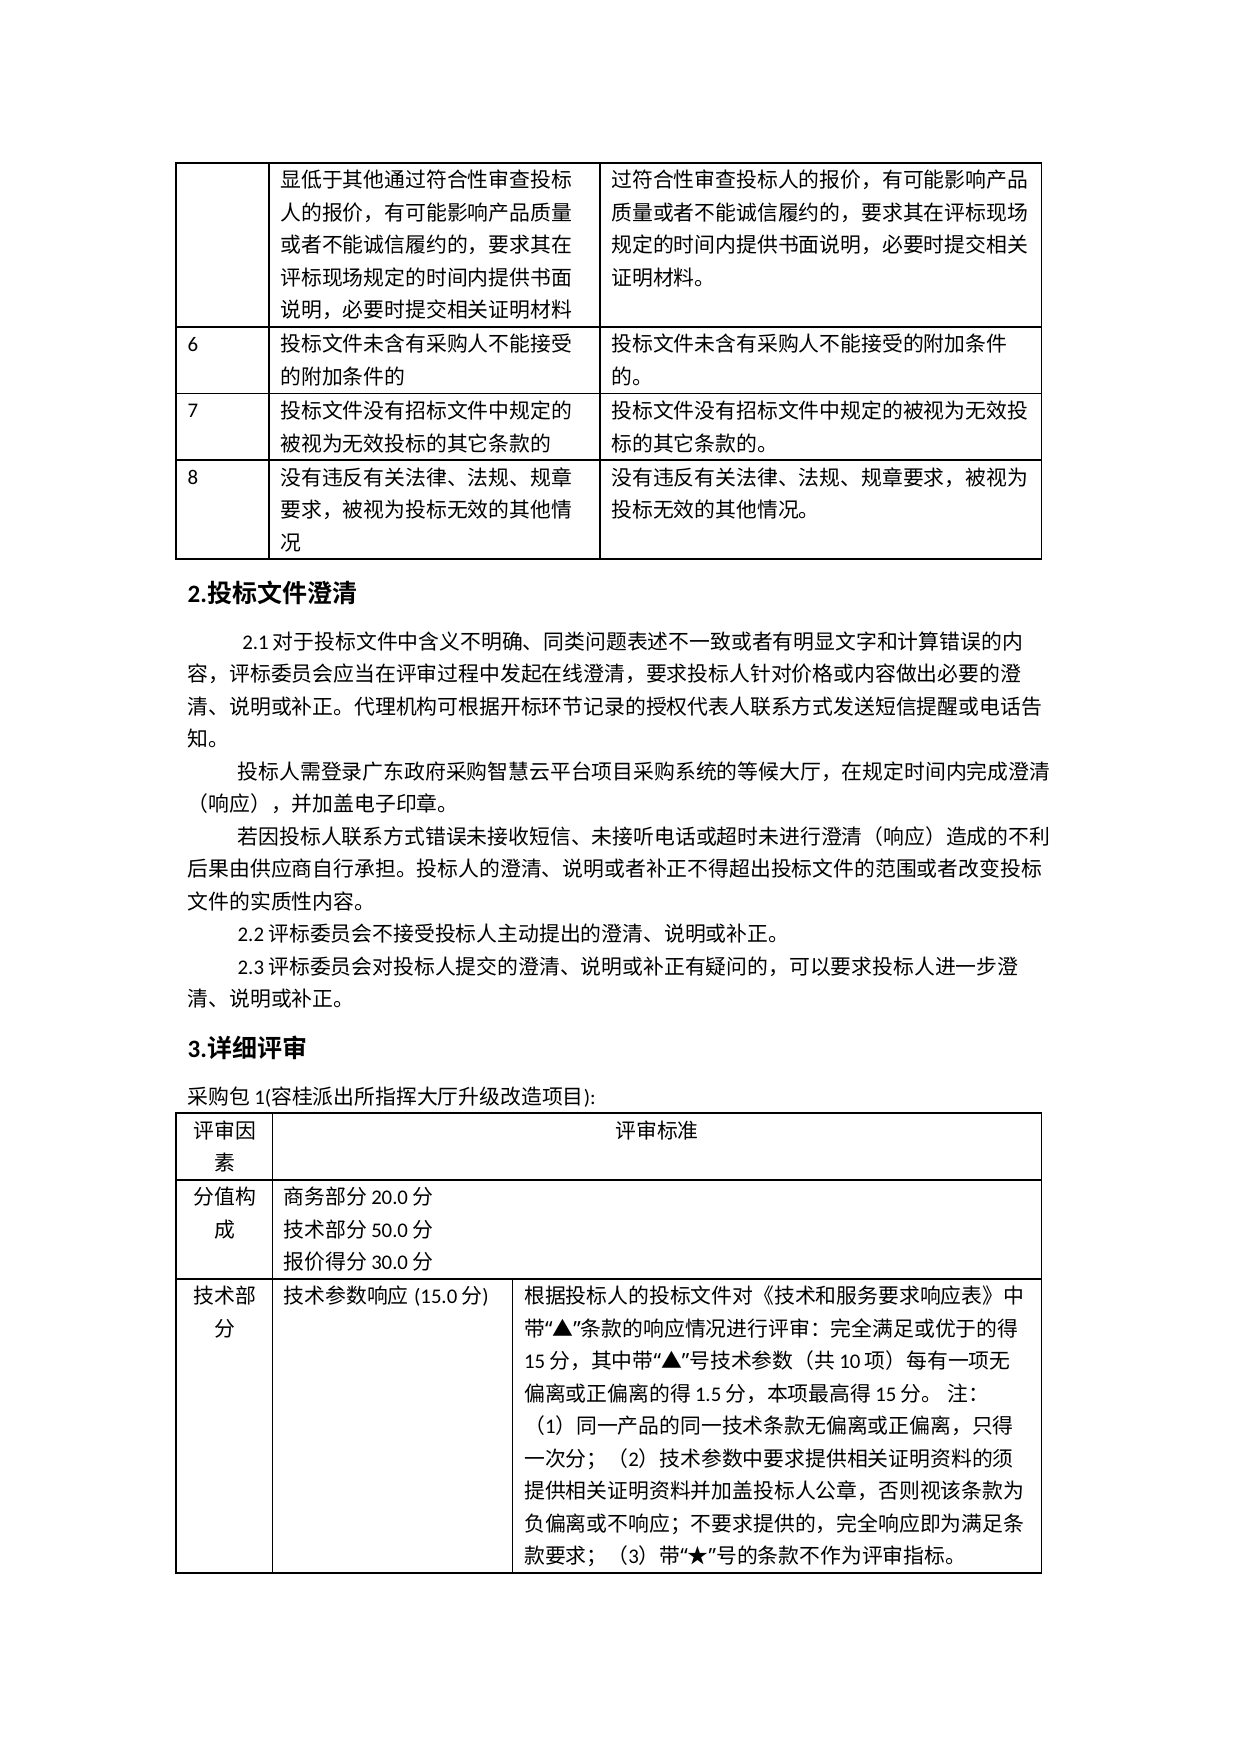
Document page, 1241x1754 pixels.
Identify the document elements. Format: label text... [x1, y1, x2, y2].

text 若因投标人联系方式错误未接收短信、未接听电话或超时未进行澄清（响应）造成的不利后果由供应商自行承担。投标人的澄清、说明或者补正不得超出投标文件的范围或者改变投标文件的实质性内容。 [187, 820, 1053, 917]
table_cell 8 [177, 461, 268, 558]
table_header 评审标准 [273, 1114, 1041, 1179]
text 2.2评标委员会不接受投标人主动提出的澄清、说明或补正。 [187, 917, 1053, 950]
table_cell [601, 164, 1041, 326]
table_cell 投标文件没有招标文件中规定的被视为无效投标的其它条款的。 [601, 394, 1041, 459]
table_cell 7 [177, 394, 268, 459]
table_cell 根据投标人的投标文件对《技术和服务要求响应表》中带“▲”条款的响应情况进行评审：完全满足或优于的得15分，其中带“▲”号技术参数（共10项）每有一项无偏离或正偏离的得1.5分，本项最高得15分。 注：（1）同一产品的同一技术条款无偏离或正偏离，只得一次分；（2）技术参数中要求提供相关证明资料的须提供相关证明资料并加盖投标人公章，否则视该条款为负偏离或不响应；不要求提供的，完全响应即为满足条款要求；（3）带“★”号的条款不作为评审指标。 [513, 1280, 1041, 1572]
table_cell 投标文件未含有采购人不能接受的附加条件的 [270, 328, 599, 393]
table_cell 商务部分20.0分 技术部分50.0分 报价得分30.0分 [273, 1181, 1041, 1278]
table_cell 分值构成 [177, 1181, 272, 1278]
table_cell 没有违反有关法律、法规、规章要求，被视为投标无效的其他情况。 [601, 461, 1041, 558]
text 2.3评标委员会对投标人提交的澄清、说明或补正有疑问的，可以要求投标人进一步澄清、说明或补正。 [187, 950, 1053, 1015]
table_cell 技术参数响应 (15.0分) [273, 1280, 512, 1572]
table_cell 投标文件未含有采购人不能接受的附加条件的。 [601, 328, 1041, 393]
text 采购包1(容桂派出所指挥大厅升级改造项目): [187, 1080, 1053, 1112]
text 2.投标文件澄清 [187, 560, 1053, 625]
table_header 评审因素 [177, 1114, 272, 1179]
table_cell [270, 164, 599, 326]
text 2.1对于投标文件中含义不明确、同类问题表述不一致或者有明显文字和计算错误的内容，评标委员会应当在评审过程中发起在线澄清，要求投标人针对价格或内容做出必要的澄清、说明或补正。代理机构可根据开标环节记录的授权代表人联系方式发送短信提醒或电话告知。 [187, 625, 1053, 755]
table_cell 技术部分 [177, 1280, 272, 1572]
table_cell 投标文件没有招标文件中规定的被视为无效投标的其它条款的 [270, 394, 599, 459]
text 3.详细评审 [187, 1015, 1053, 1080]
table_cell 5 [177, 164, 268, 326]
text 投标人需登录广东政府采购智慧云平台项目采购系统的等候大厅，在规定时间内完成澄清（响应），并加盖电子印章。 [187, 755, 1053, 820]
table_cell 没有违反有关法律、法规、规章要求，被视为投标无效的其他情况 [270, 461, 599, 558]
table_cell 6 [177, 328, 268, 393]
